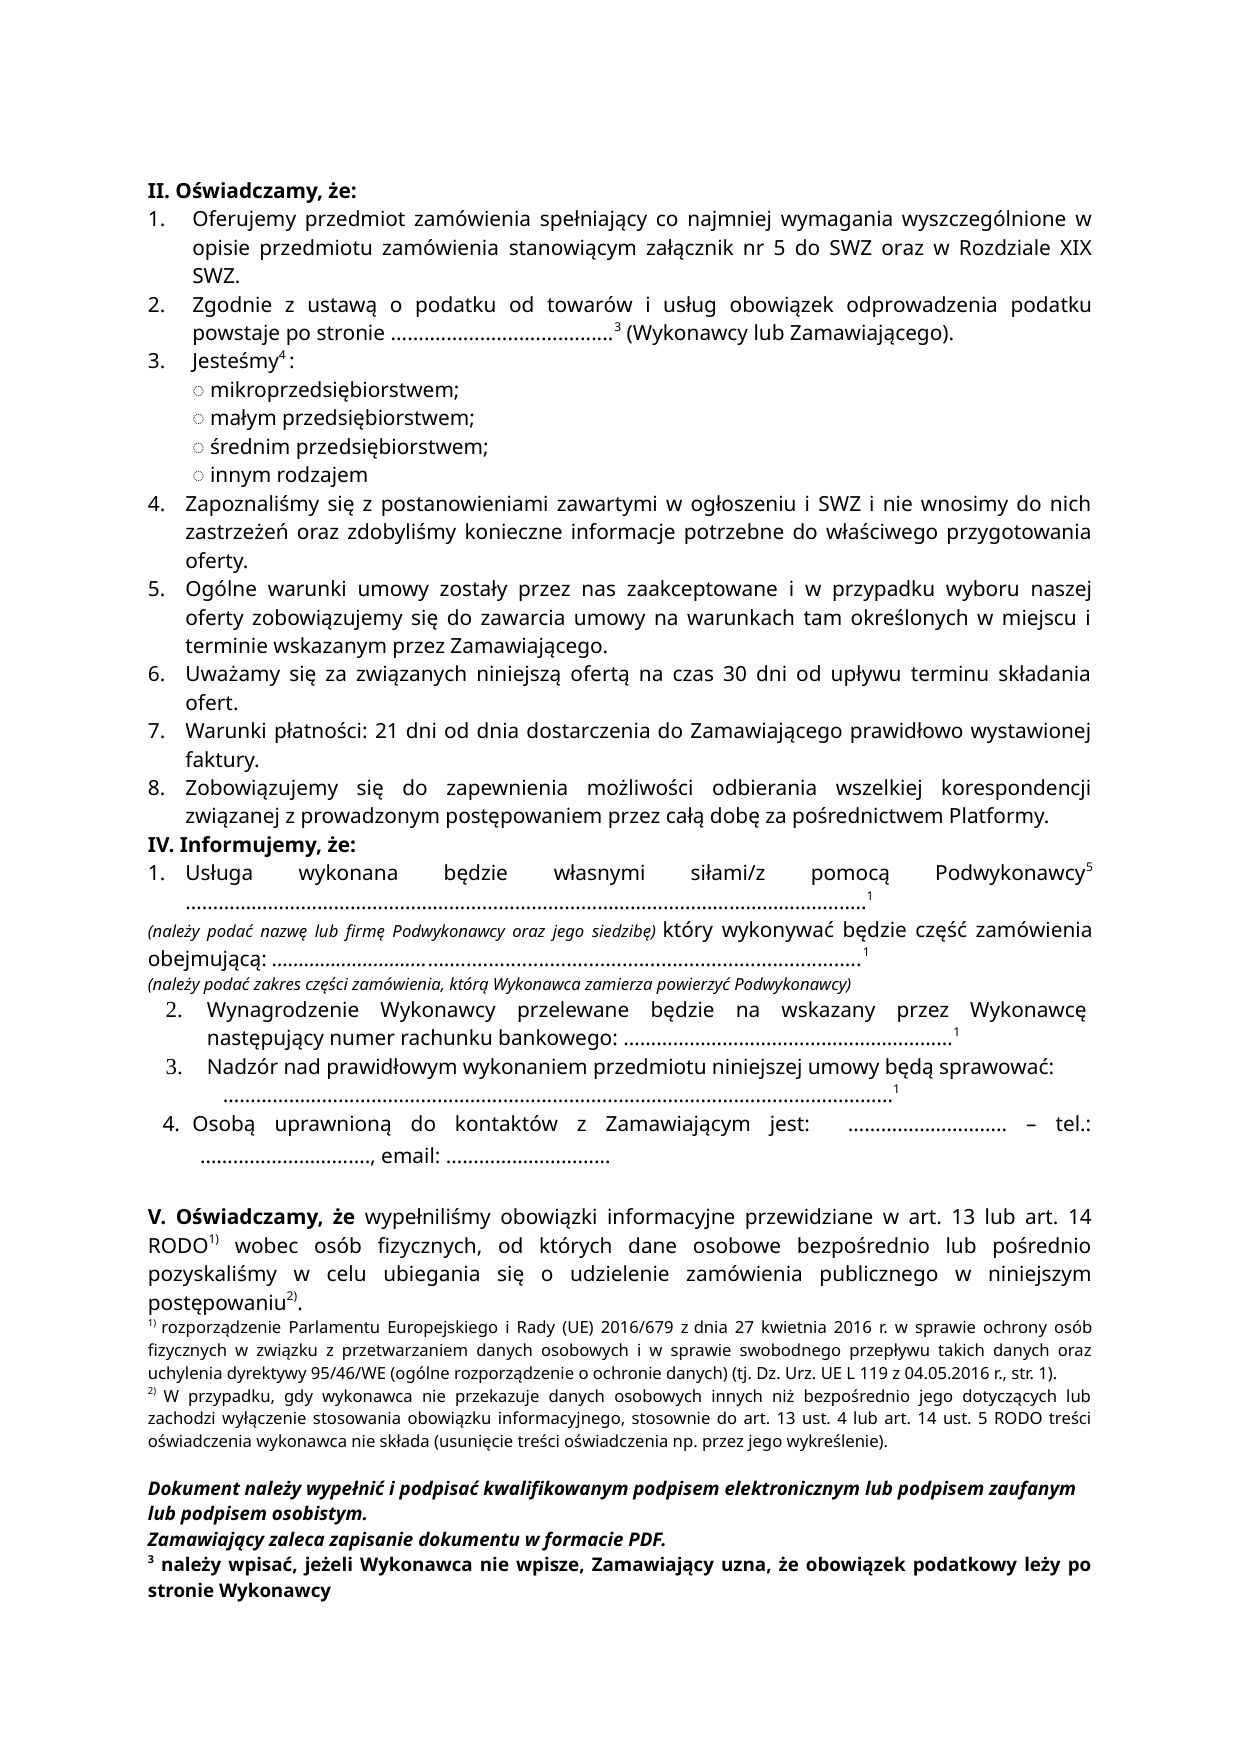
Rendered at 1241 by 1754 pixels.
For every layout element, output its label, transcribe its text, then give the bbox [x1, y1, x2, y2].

text 󠄀 innym rodzajem [192, 460, 1093, 489]
text 3 należy wpisać, jeżeli Wykonawca nie wpisze, Zamawiający uzna, że obowiązek podatkowy leży po stronie Wykonawcy [148, 1552, 1093, 1603]
list Ogólne warunki umowy zostały przez nas zaakceptowane i w przypadku wyboru naszej oferty zobowiązujemy się do zawarcia umowy na warunkach tam określonych w miejscu i terminie wskazanym przez Zamawiającego. [148, 574, 1093, 659]
list V. Oświadczamy, że wypełniliśmy obowiązki informacyjne przewidziane w art. 13 lub art. 14 RODO1) wobec osób fizycznych, od których dane osobowe bezpośrednio lub pośrednio pozyskaliśmy w celu ubiegania się o udzielenie zamówienia publicznego w niniejszym postępowaniu2). [148, 1202, 1093, 1316]
text 󠄀 małym przedsiębiorstwem; [192, 403, 1093, 432]
text IV. Informujemy, że: [148, 830, 1093, 858]
text (należy podać nazwę lub firmę Podwykonawcy oraz jego siedzibę) który wykonywać będzie część zamówienia obejmującą: ……………….….…………........................................................................1 [148, 915, 1093, 972]
list Nadzór nad prawidłowym wykonaniem przedmiotu niniejszej umowy będą sprawować: [165, 1052, 1087, 1080]
list Warunki płatności: 21 dni od dnia dostarczenia do Zamawiającego prawidłowo wystawionej faktury. [148, 716, 1093, 773]
text (należy podać zakres części zamówienia, którą Wykonawca zamierza powierzyć Podwykonawcy) [148, 972, 1093, 995]
list Oferujemy przedmiot zamówienia spełniający co najmniej wymagania wyszczególnione w opisie przedmiotu zamówienia stanowiącym załącznik nr 5 do SWZ oraz w Rozdziale XIX SWZ. [148, 204, 1093, 290]
list ……………………………………………………………………………………..……………………1 [223, 1080, 1093, 1109]
list Zgodnie z ustawą o podatku od towarów i usług obowiązek odprowadzenia podatku powstaje po stronie ........................................3 (Wykonawcy lub Zamawiającego). [148, 290, 1093, 347]
list Zapoznaliśmy się z postanowieniami zawartymi w ogłoszeniu i SWZ i nie wnosimy do nich zastrzeżeń oraz zdobyliśmy konieczne informacje potrzebne do właściwego przygotowania oferty. [148, 489, 1093, 574]
list Osobą uprawnioną do kontaktów z Zamawiającym jest: ……………………….. – tel.: …………………………., email: ………………………… [162, 1109, 1093, 1170]
text II. Oświadczamy, że: [148, 176, 1093, 204]
list Wynagrodzenie Wykonawcy przelewane będzie na wskazany przez Wykonawcę następujący numer rachunku bankowego: ……………………………………………………1 [165, 995, 1087, 1052]
list Usługa wykonana będzie własnymi siłami/z pomocą Podwykonawcy5 ………………………………………………………………………………………………………..…..1 [148, 858, 1093, 915]
list Uważamy się za związanych niniejszą ofertą na czas 30 dni od upływu terminu składania ofert. [148, 659, 1093, 716]
text 󠄀 mikroprzedsiębiorstwem; [192, 375, 1093, 403]
list Jesteśmy4 : [148, 347, 1093, 375]
text 1) rozporządzenie Parlamentu Europejskiego i Rady (UE) 2016/679 z dnia 27 kwietnia 2016 r. w sprawie ochrony osób fizycznych w związku z przetwarzaniem danych osobowych i w sprawie swobodnego przepływu takich danych oraz uchylenia dyrektywy 95/46/WE (ogólne rozporządzenie o ochronie danych) (tj. Dz. Urz. UE L 119 z 04.05.2016 r., str. 1). [148, 1316, 1093, 1384]
text 2) W przypadku, gdy wykonawca nie przekazuje danych osobowych innych niż bezpośrednio jego dotyczących lub zachodzi wyłączenie stosowania obowiązku informacyjnego, stosownie do art. 13 ust. 4 lub art. 14 ust. 5 RODO treści oświadczenia wykonawca nie składa (usunięcie treści oświadczenia np. przez jego wykreślenie). [148, 1384, 1093, 1452]
text Zamawiający zaleca zapisanie dokumentu w formacie PDF. [148, 1526, 1093, 1552]
text 󠄀 średnim przedsiębiorstwem; [192, 432, 1093, 460]
text Dokument należy wypełnić i podpisać kwalifikowanym podpisem elektronicznym lub podpisem zaufanym lub podpisem osobistym. [148, 1475, 1093, 1526]
list Zobowiązujemy się do zapewnienia możliwości odbierania wszelkiej korespondencji związanej z prowadzonym postępowaniem przez całą dobę za pośrednictwem Platformy. [148, 773, 1093, 830]
